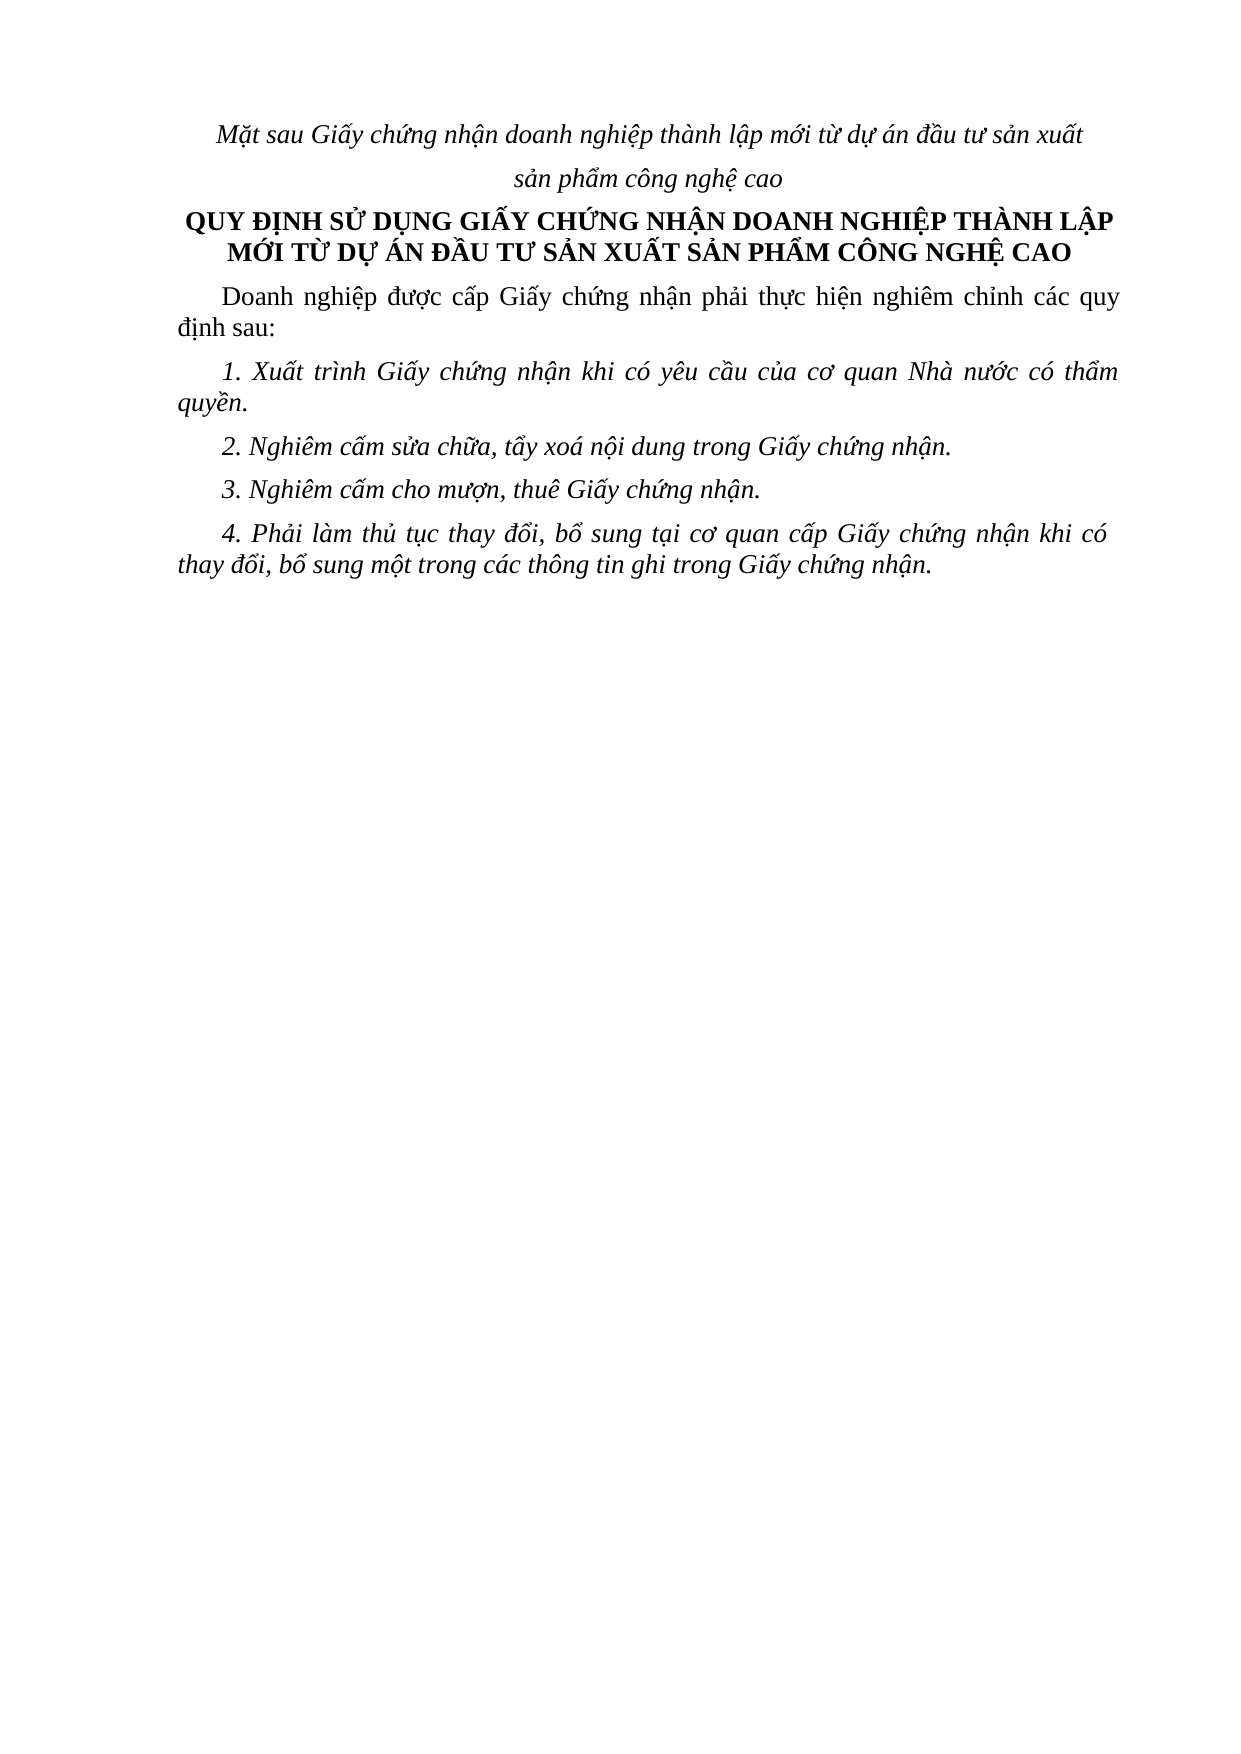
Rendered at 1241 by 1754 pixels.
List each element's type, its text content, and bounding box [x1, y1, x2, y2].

text 4. Phải làm thủ tục thay đổi, bổ sung tại cơ quan cấp Giấy chứng nhận khi có thay đổi, bổ sung một trong các thông tin ghi trong Giấy chứng nhận. [177, 517, 1112, 579]
text 3. Nghiêm cấm cho mượn, thuê Giấy chứng nhận. [177, 473, 1112, 504]
text Mặt sau Giấy chứng nhận doanh nghiệp thành lập mới từ dự án đầu tư sản xuất [177, 118, 1122, 149]
text sản phẩm công nghệ cao [177, 162, 1122, 193]
text 1. Xuất trình Giấy chứng nhận khi có yêu cầu của cơ quan Nhà nước có thẩm quyền. [177, 355, 1122, 417]
text 2. Nghiêm cấm sửa chữa, tẩy xoá nội dung trong Giấy chứng nhận. [177, 430, 1112, 461]
text QUY ĐỊNH SỬ DỤNG GIẤY CHỨNG NHẬN DOANH NGHIỆP THÀNH LẬP MỚI TỪ DỰ ÁN ĐẦU TƯ SẢN XUẤT SẢN PHẨM CÔNG NGHỆ CAO [177, 205, 1122, 268]
text Doanh nghiệp được cấp Giấy chứng nhận phải thực hiện nghiêm chỉnh các quy định sau: [177, 280, 1122, 342]
